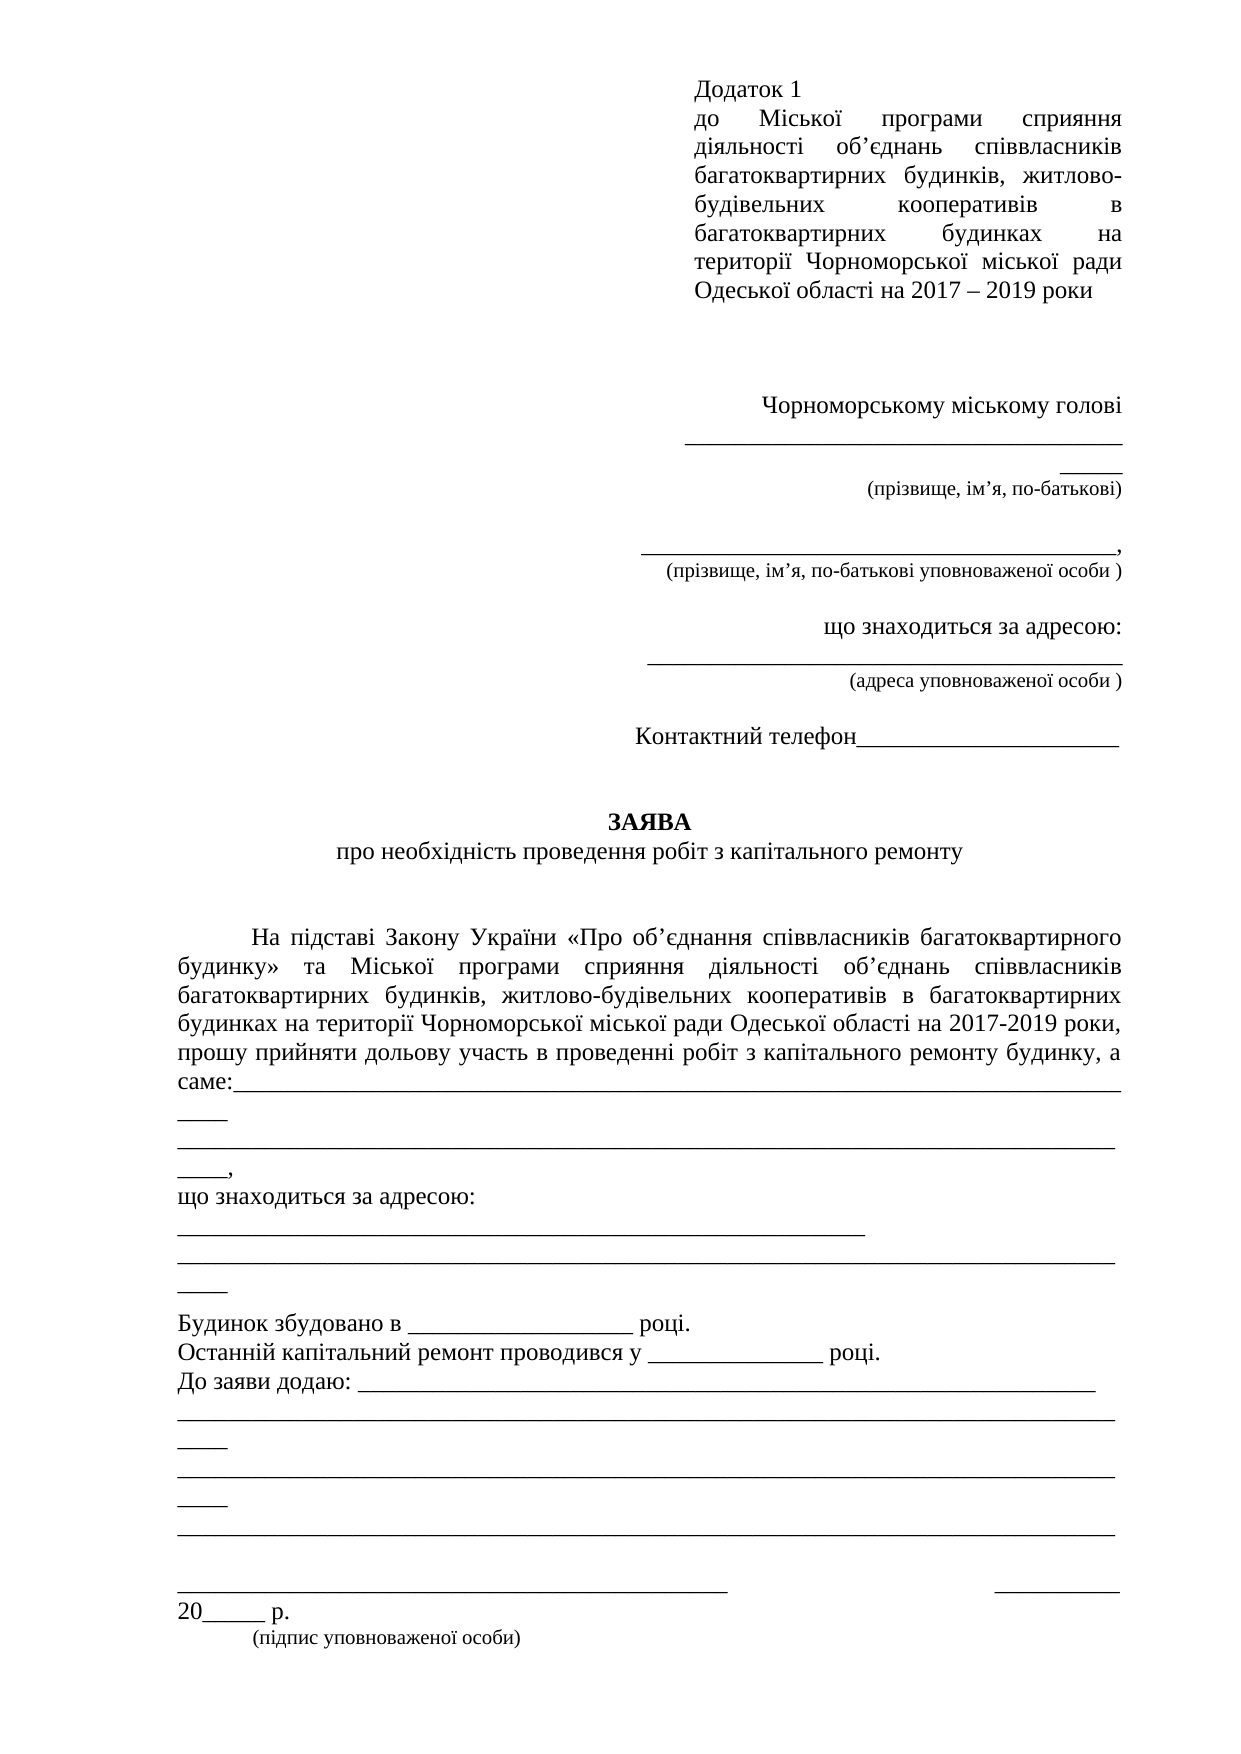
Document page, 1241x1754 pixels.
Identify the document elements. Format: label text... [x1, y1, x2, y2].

text _______________________________________________________________________________, [177, 1123, 1122, 1181]
text Чорноморському міському голові [196, 390, 1122, 419]
text ________________________________________ [177, 419, 1122, 476]
text _______________________________________________________________________________ [177, 1238, 1122, 1296]
text _______________________________________________________________________________ [177, 1452, 1122, 1510]
text ______________________________________ [177, 639, 1122, 668]
text ЗАЯВА [177, 807, 1122, 836]
text (прізвище, ім’я, по-батькові уповноваженої особи ) [177, 558, 1122, 582]
text до Міської програми сприяння діяльності об’єднань співвласників багатоквартирних будинків, житлово-будівельних кооперативів в багатоквартирних будинках на території Чорноморської міської ради Одеської області на 2017 – 2019 роки [694, 103, 1122, 304]
text про необхідність проведення робіт з капітального ремонту [177, 836, 1122, 865]
text ______________________________________, [177, 529, 1122, 558]
text На підставі Закону України «Про об’єднання співвласників багатоквартирного будинку» та Міської програми сприяння діяльності об’єднань співвласників багатоквартирних будинків, житлово-будівельних кооперативів в багатоквартирних будинках на території Чорноморської міської ради Одеської області на 2017-2019 роки, прошу прийняти дольову участь в проведенні робіт з капітального ремонту будинку, а саме:___________________________________________________________________________ [177, 922, 1122, 1123]
text До заяви додаю: ___________________________________________________________ [177, 1366, 1122, 1395]
text Контактний телефон_____________________ [177, 721, 1122, 750]
text _______________________________________________________________________________ [177, 1395, 1122, 1452]
text Останній капітальний ремонт проводився у ______________ році. [177, 1337, 1122, 1366]
text (підпис уповноваженої особи) [177, 1625, 1122, 1649]
text Додаток 1 [694, 74, 1122, 103]
text ____________________________________________ __________ 20_____ р. [177, 1567, 1122, 1625]
text (адреса уповноваженої особи ) [177, 668, 1122, 692]
text що знаходиться за адресою: [177, 611, 1122, 639]
text Будинок збудовано в __________________ році. [177, 1308, 1122, 1337]
text що знаходиться за адресою: _______________________________________________________ [177, 1181, 1122, 1238]
text ___________________________________________________________________________ [177, 1510, 1122, 1538]
text (прізвище, ім’я, по-батькові) [177, 476, 1122, 500]
